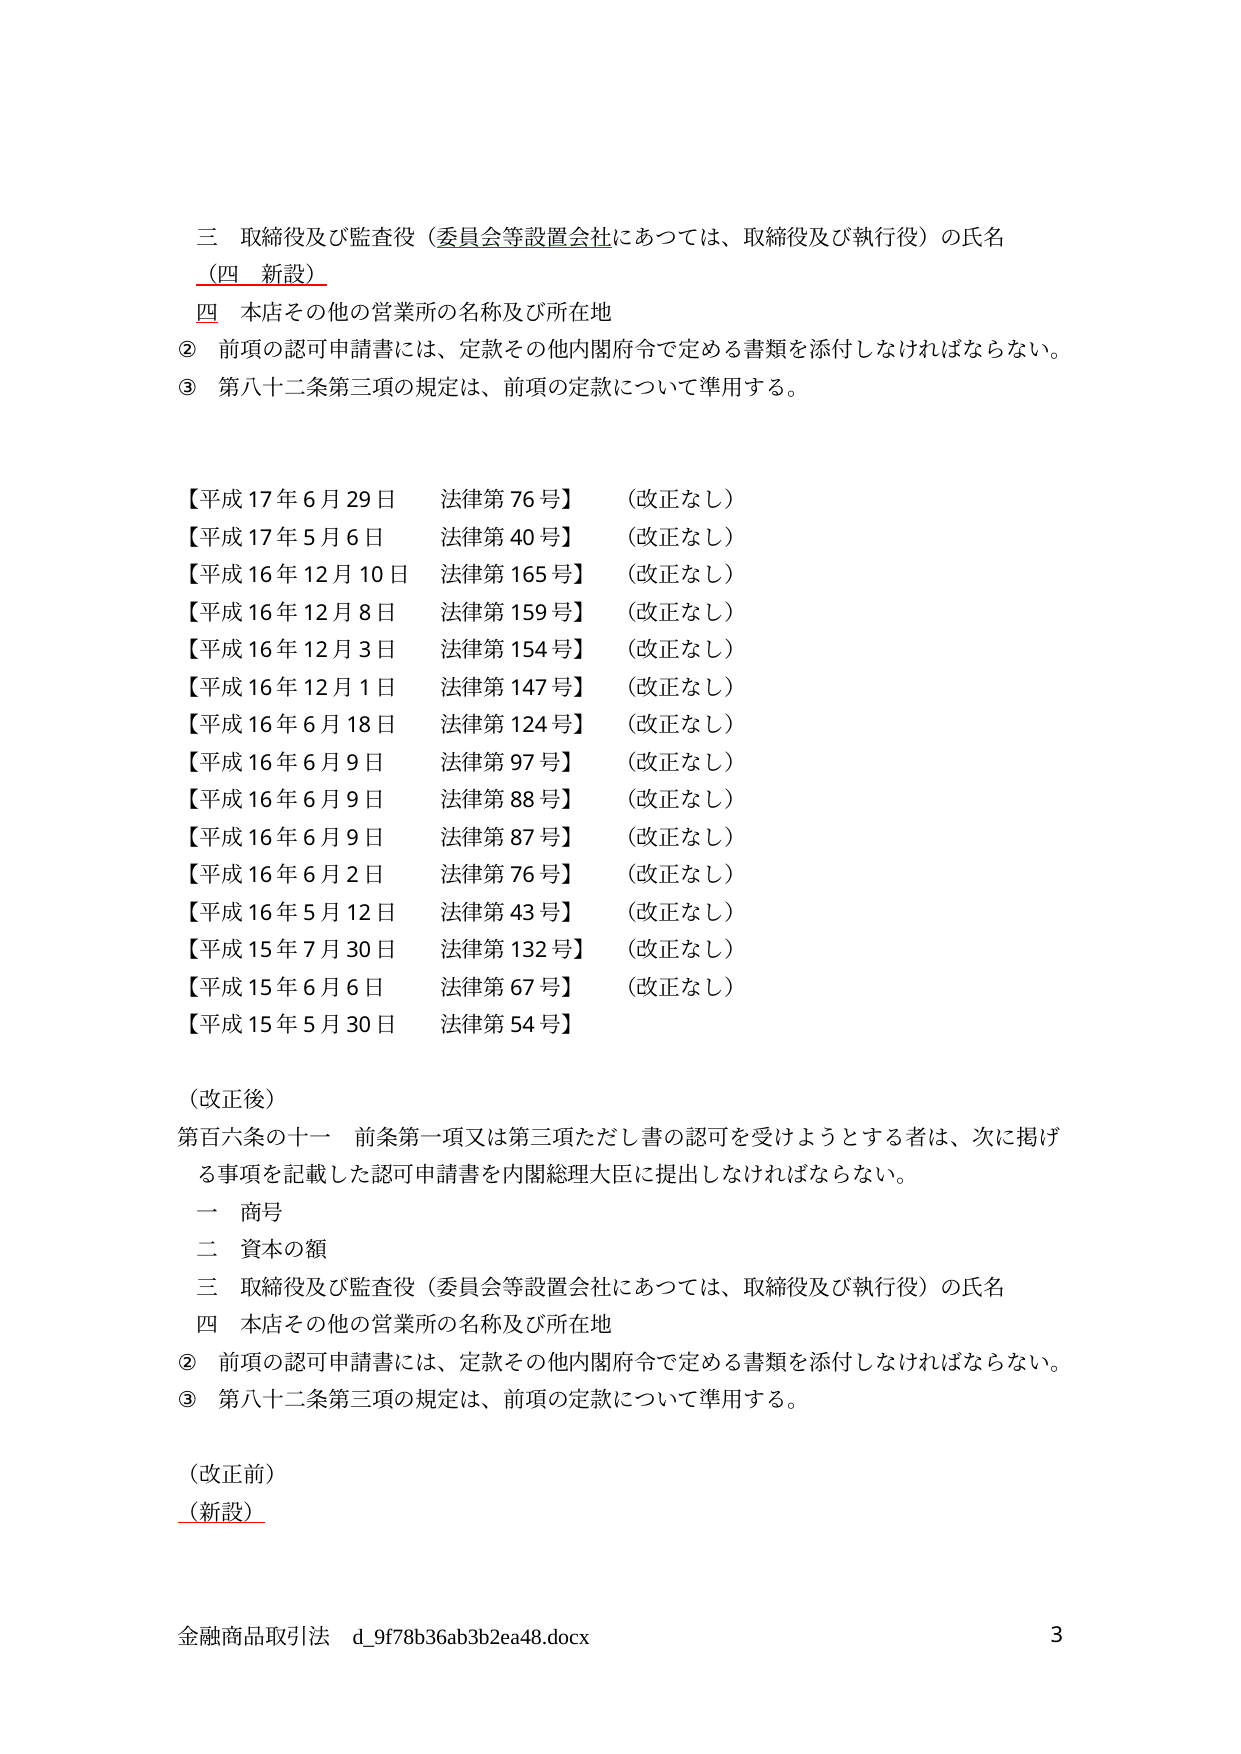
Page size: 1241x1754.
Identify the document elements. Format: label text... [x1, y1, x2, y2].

text 【平成16年6月18日 法律第124号】 （改正なし） [177, 704, 1063, 742]
text ③ 第八十二条第三項の規定は、前項の定款について準用する。 [177, 1379, 1063, 1417]
text 【平成15年6月6日 法律第67号】 （改正なし） [177, 967, 1063, 1004]
text 【平成17年6月29日 法律第76号】 （改正なし） [177, 479, 1063, 517]
text 【平成16年6月9日 法律第88号】 （改正なし） [177, 779, 1063, 817]
text （四 新設） [196, 254, 1063, 292]
text ③ 第八十二条第三項の規定は、前項の定款について準用する。 [177, 367, 1063, 404]
text 【平成16年5月12日 法律第43号】 （改正なし） [177, 892, 1063, 929]
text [177, 329, 1063, 367]
text （改正後） [177, 1079, 1063, 1117]
text 【平成15年5月30日 法律第54号】 [177, 1004, 1063, 1042]
text 【平成17年5月6日 法律第40号】 （改正なし） [177, 517, 1063, 554]
text 【平成16年12月10日 法律第165号】 （改正なし） [177, 554, 1063, 592]
text （改正前） [177, 1454, 1063, 1492]
text 【平成16年6月9日 法律第97号】 （改正なし） [177, 742, 1063, 779]
text （新設） [177, 1492, 1063, 1529]
text 三 取締役及び監査役（委員会等設置会社にあつては、取締役及び執行役）の氏名 [196, 1267, 1063, 1304]
text 【平成16年12月3日 法律第154号】 （改正なし） [177, 629, 1063, 667]
text 三 取締役及び監査役（委員会等設置会社にあつては、取締役及び執行役）の氏名 [196, 217, 1063, 254]
text 【平成15年7月30日 法律第132号】 （改正なし） [177, 929, 1063, 967]
text 四 本店その他の営業所の名称及び所在地 [196, 292, 1063, 329]
text 二 資本の額 [196, 1229, 1063, 1267]
text 第百六条の十一 前条第一項又は第三項ただし書の認可を受けようとする者は、次に掲げる事項を記載した認可申請書を内閣総理大臣に提出しなければならない。 [177, 1117, 1063, 1192]
text 四 本店その他の営業所の名称及び所在地 [196, 1304, 1063, 1342]
text ② 前項の認可申請書には、定款その他内閣府令で定める書類を添付しなければならない。 [177, 1342, 1063, 1379]
text 一 商号 [196, 1192, 1063, 1229]
text 【平成16年12月1日 法律第147号】 （改正なし） [177, 667, 1063, 704]
text 【平成16年6月9日 法律第87号】 （改正なし） [177, 817, 1063, 854]
text 【平成16年6月2日 法律第76号】 （改正なし） [177, 854, 1063, 892]
text 【平成16年12月8日 法律第159号】 （改正なし） [177, 592, 1063, 629]
